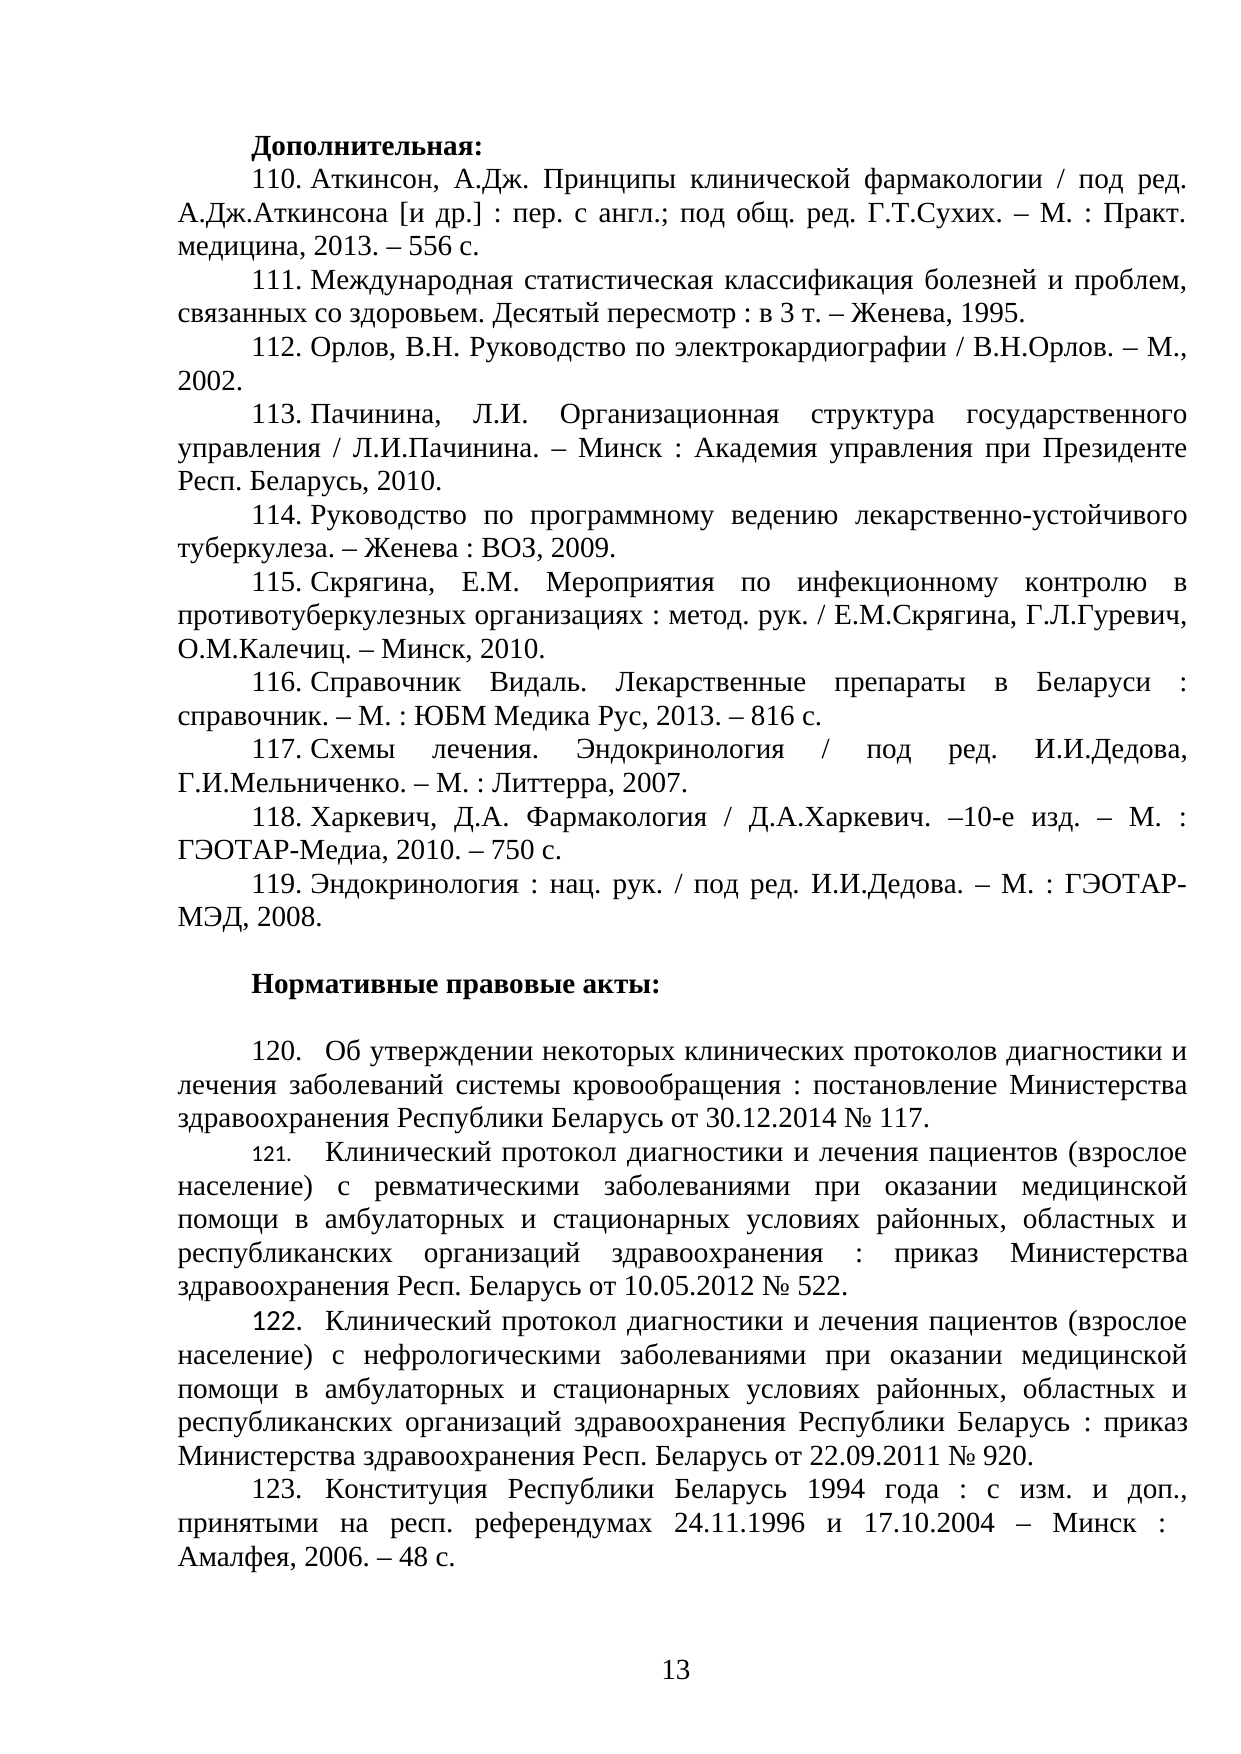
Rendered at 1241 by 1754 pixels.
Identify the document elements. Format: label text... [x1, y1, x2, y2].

list Эндокринология : нац. рук. / под ред. И.И.Дедова. – М. : ГЭОТАР-МЭД, 2008. [177, 866, 1188, 933]
list Международная статистическая классификация болезней и проблем, связанных со здоровьем. Десятый пересмотр : в 3 т. – Женева, 1995. [177, 262, 1188, 329]
list Аткинсон, А.Дж. Принципы клинической фармакологии / под ред. А.Дж.Аткинсона [и др.] : пер. с англ.; под общ. ред. Г.Т.Сухих. – М. : Практ. медицина, 2013. – 556 с. [177, 161, 1188, 262]
list Об утверждении некоторых клинических протоколов диагностики и лечения заболеваний системы кровообращения : постановление Министерства здравоохранения Республики Беларусь от 30.12.2014 № 117. [177, 1033, 1188, 1134]
list Справочник Видаль. Лекарственные препараты в Беларуси : справочник. – М. : ЮБМ Медика Рус, 2013. – 816 с. [177, 664, 1188, 732]
list Конституция Республики Беларусь 1994 года : с изм. и доп., принятыми на респ. референдумах 24.11.1996 и 17.10.2004 – Минск : Амалфея, 2006. – 48 с. [177, 1472, 1188, 1572]
list Скрягина, Е.М. Мероприятия по инфекционному контролю в противотуберкулезных организациях : метод. рук. / Е.М.Скрягина, Г.Л.Гуревич, О.М.Калечиц. – Минск, 2010. [177, 564, 1188, 664]
list Клинический протокол диагностики и лечения пациентов (взрослое население) с ревматическими заболеваниями при оказании медицинской помощи в амбулаторных и стационарных условиях районных, областных и республиканских организаций здравоохранения : приказ Министерства здравоохранения Респ. Беларусь от 10.05.2012 № 522. [177, 1134, 1188, 1302]
list Клинический протокол диагностики и лечения пациентов (взрослое население) с нефрологическими заболеваниями при оказании медицинской помощи в амбулаторных и стационарных условиях районных, областных и республиканских организаций здравоохранения Республики Беларусь : приказ Министерства здравоохранения Респ. Беларусь от 22.09.2011 № 920. [177, 1302, 1188, 1472]
list Харкевич, Д.А. Фармакология / Д.А.Харкевич. –10-е изд. – М. : ГЭОТАР-Медиа, 2010. – 750 с. [177, 799, 1188, 866]
list Руководство по программному ведению лекарственно-устойчивого туберкулеза. – Женева : ВОЗ, 2009. [177, 497, 1188, 564]
text Нормативные правовые акты: [177, 966, 1188, 1000]
list Пачинина, Л.И. Организационная структура государственного управления / Л.И.Пачинина. – Минск : Академия управления при Президенте Респ. Беларусь, 2010. [177, 396, 1188, 497]
list Орлов, В.Н. Руководство по электрокардиографии / В.Н.Орлов. – М., 2002. [177, 329, 1188, 396]
text Дополнительная: [177, 128, 1188, 161]
list Схемы лечения. Эндокринология / под ред. И.И.Дедова, Г.И.Мельниченко. – М. : Литтерра, 2007. [177, 732, 1188, 799]
